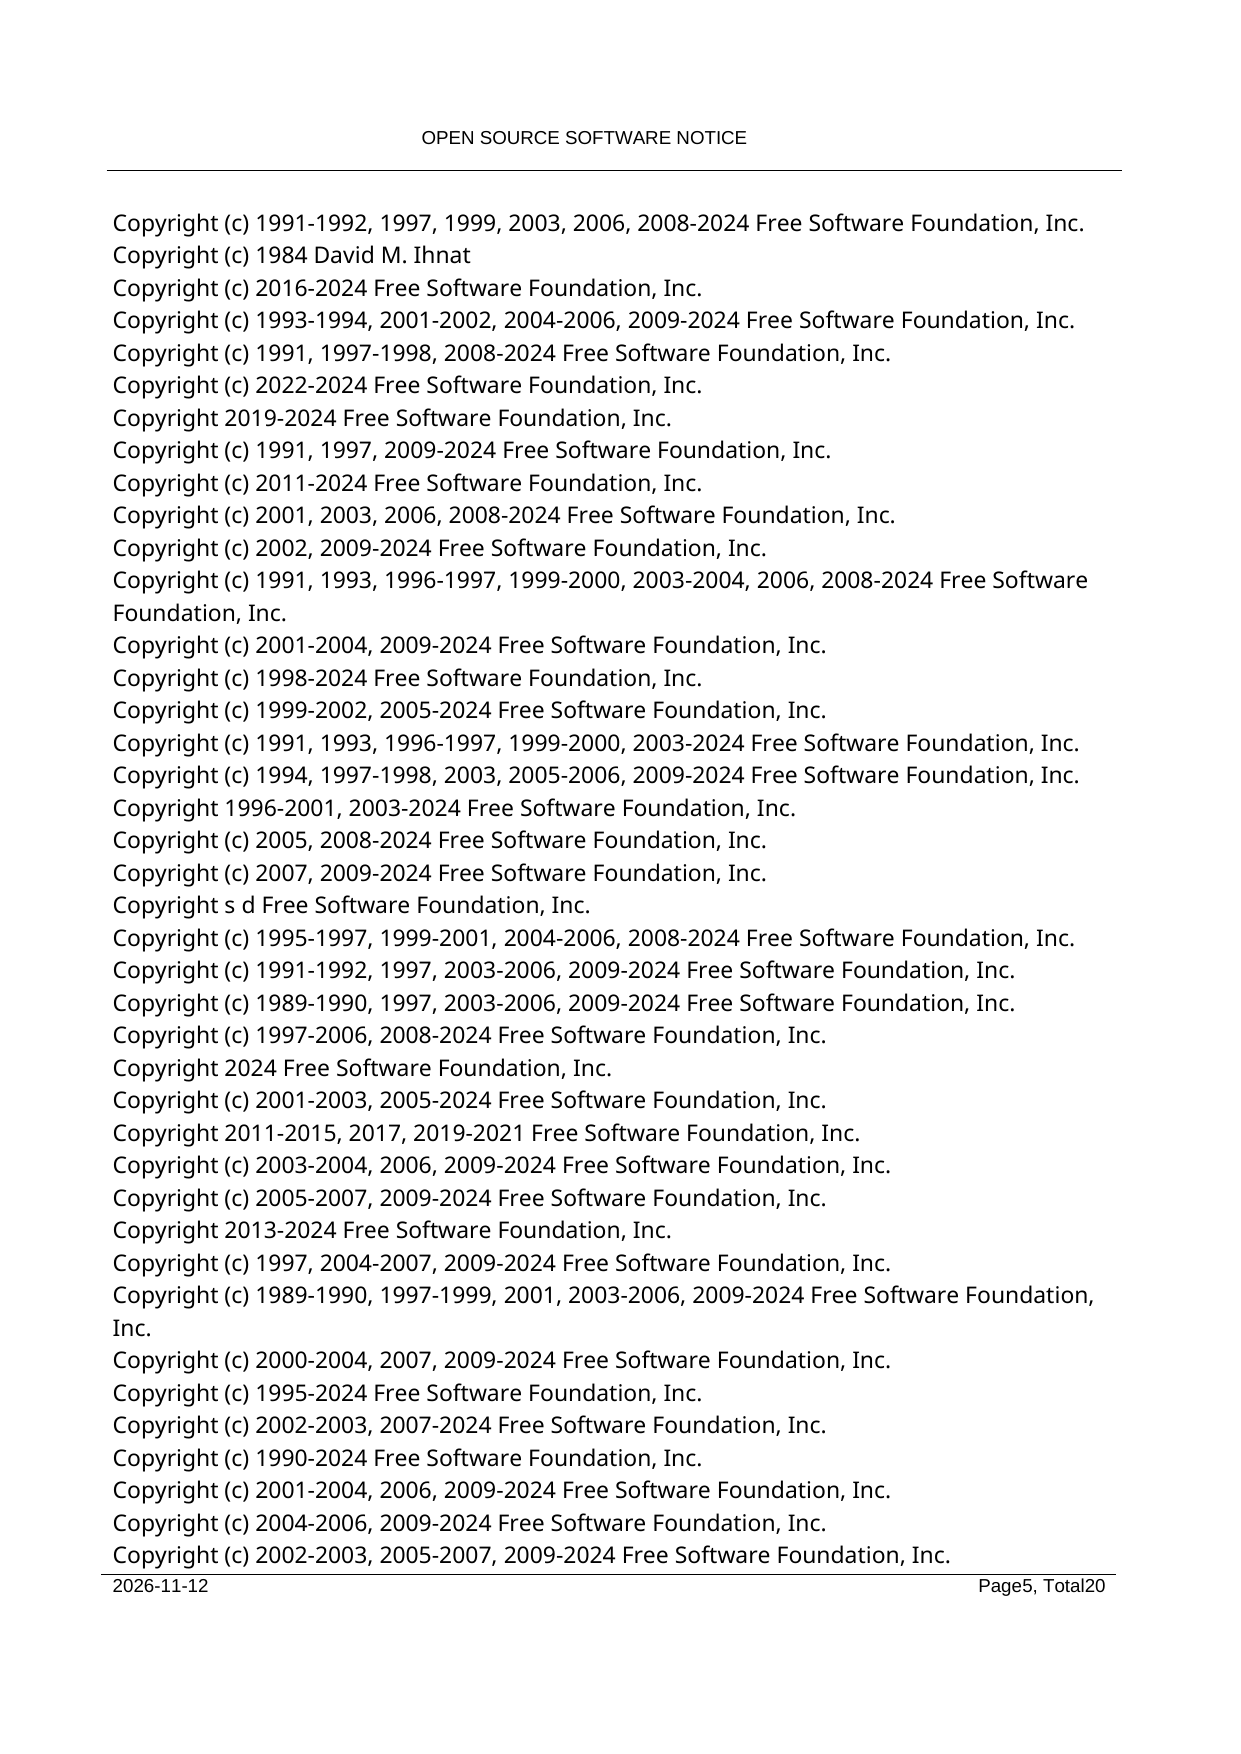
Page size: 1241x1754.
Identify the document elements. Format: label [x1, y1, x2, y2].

text [112, 206, 1128, 1571]
